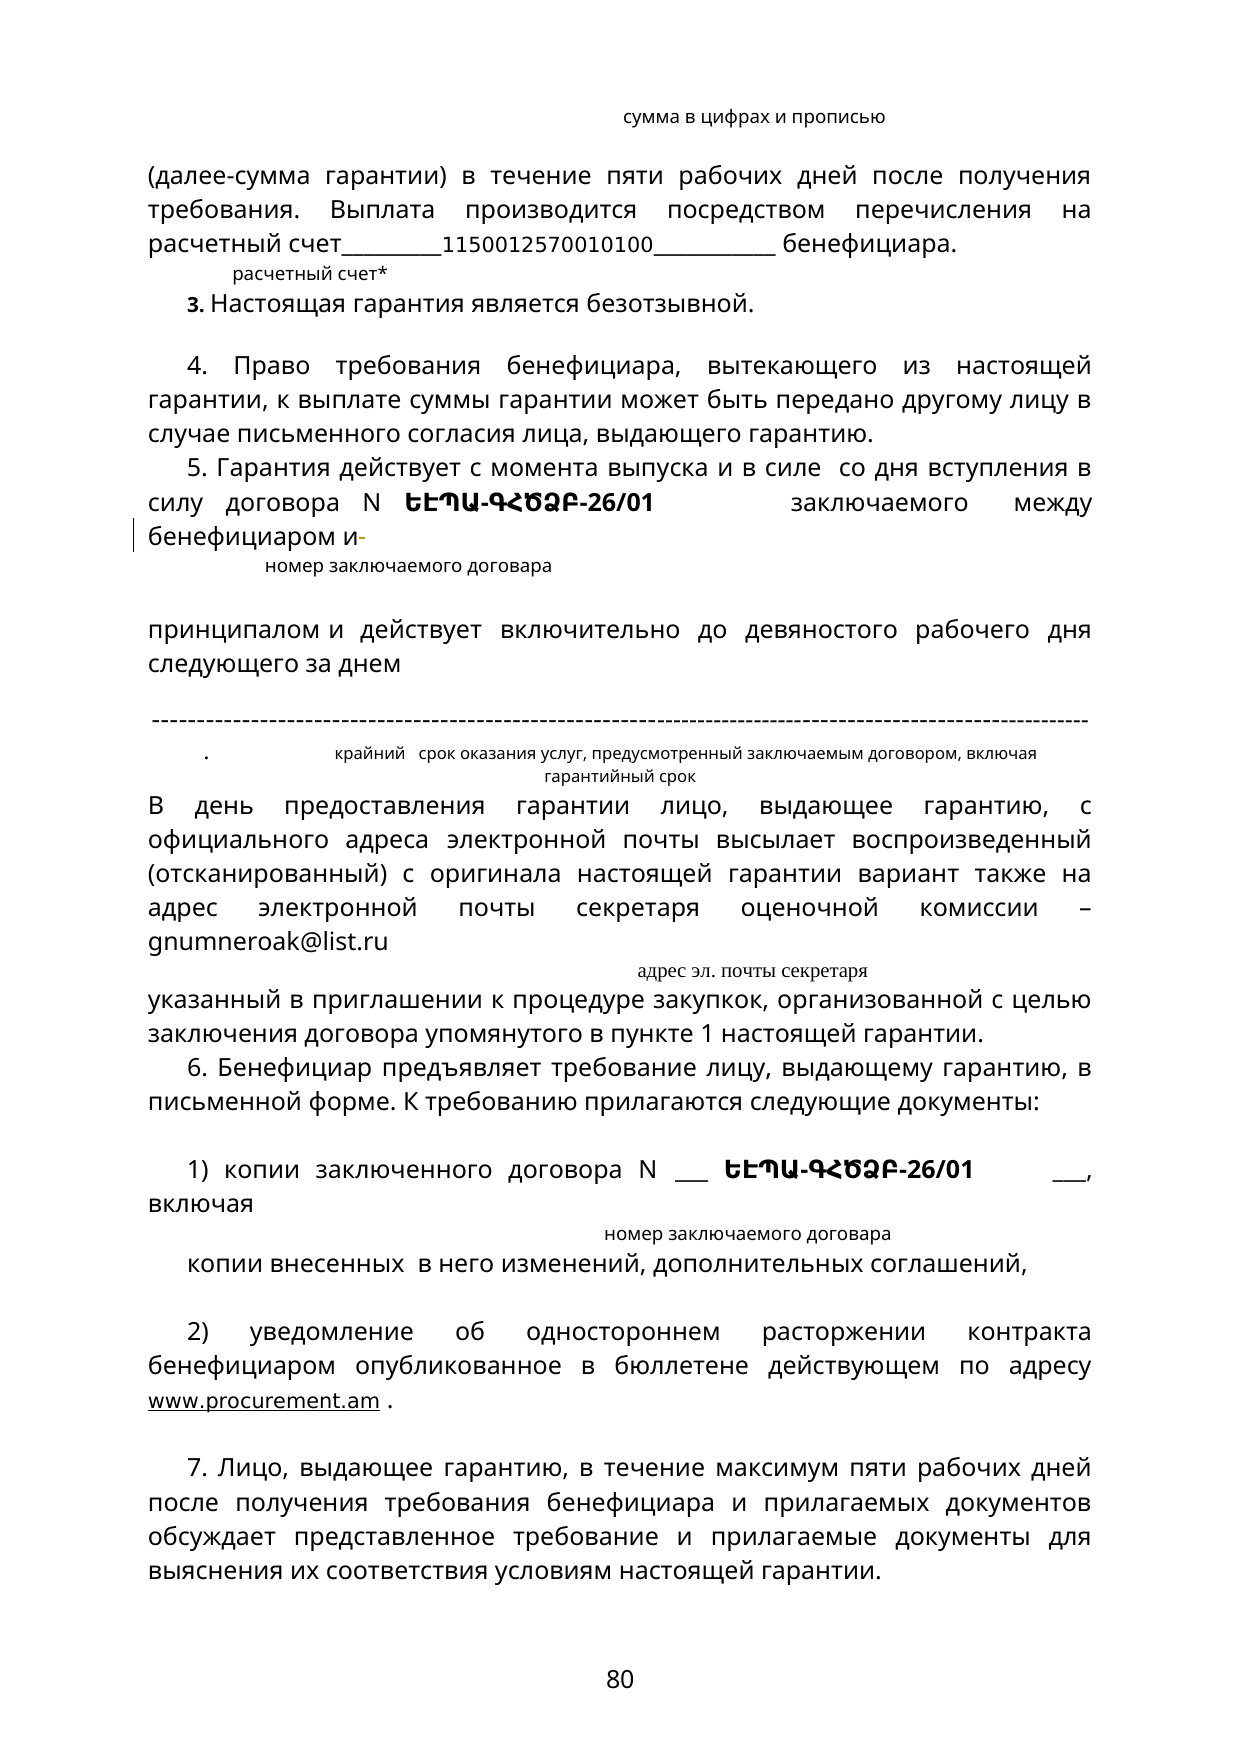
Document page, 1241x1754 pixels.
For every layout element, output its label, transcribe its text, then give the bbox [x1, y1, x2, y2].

text 3. Настоящая гарантия является безотзывной. [148, 285, 1092, 319]
text сумма в цифрах и прописью [148, 103, 1092, 129]
text 1) копии заключенного договора N ___ ԵԷՊԱ-ԳՀԾՁԲ-26/01 ___, включая [148, 1152, 1092, 1220]
text В день предоставления гарантии лицо, выдающее гарантию, с официального адреса электронной почты высылает воспроизведенный (отсканированный) с оригинала настоящей гарантии вариант также на адрес электронной почты секретаря оценочной комиссии –gnumneroak@list.ru [148, 787, 1092, 958]
text 5. Гарантия действует с момента выпуска и в силе со дня вступления в силу договора N ԵԷՊԱ-ԳՀԾՁԲ-26/01 заключаемого между бенефициаром и [148, 450, 1092, 552]
text адрес эл. почты секретаря [148, 958, 1092, 982]
text ----------------------------------------------------------------------------------------------------------- . крайний срок оказания услуг, предусмотренный заключаемым договором, включая гарантийный срок [148, 702, 1092, 787]
text принципалом и действует включительно до девяностого рабочего дня следующего за днем [148, 612, 1092, 680]
text 4. Право требования бенефициара, вытекающего из настоящей гарантии, к выплате суммы гарантии может быть передано другому лицу в случае письменного согласия лица, выдающего гарантию. [148, 348, 1092, 450]
text номер заключаемого договара [148, 1220, 1092, 1246]
text 7. Лицо, выдающее гарантию, в течение максимум пяти рабочих дней после получения требования бенефициара и прилагаемых документов обсуждает представленное требование и прилагаемые документы для выяснения их соответствия условиям настоящей гарантии. [148, 1450, 1092, 1586]
text указанный в приглашении к процедуре закупкок, организованной с целью заключения договора упомянутого в пункте 1 настоящей гарантии. [148, 982, 1092, 1050]
text (далее-сумма гарантии) в течение пяти рабочих дней после получения требования. Выплата производится посредством перечисления на расчетный счет_________1150012570010100___________ бенефициара. [148, 158, 1092, 260]
text расчетный счет* [148, 260, 1092, 285]
text копии внесенных в него изменений, дополнительных соглашений, [148, 1246, 1092, 1280]
text 2) уведомление об одностороннем расторжении контракта бенефициаром опубликованное в бюллетене действующем по адресу www.procurement.am . [148, 1314, 1092, 1416]
text 6. Бенефициар предъявляет требование лицу, выдающему гарантию, в письменной форме. К требованию прилагаются следующие документы: [148, 1050, 1092, 1118]
text номер заключаемого договара [148, 552, 1092, 578]
